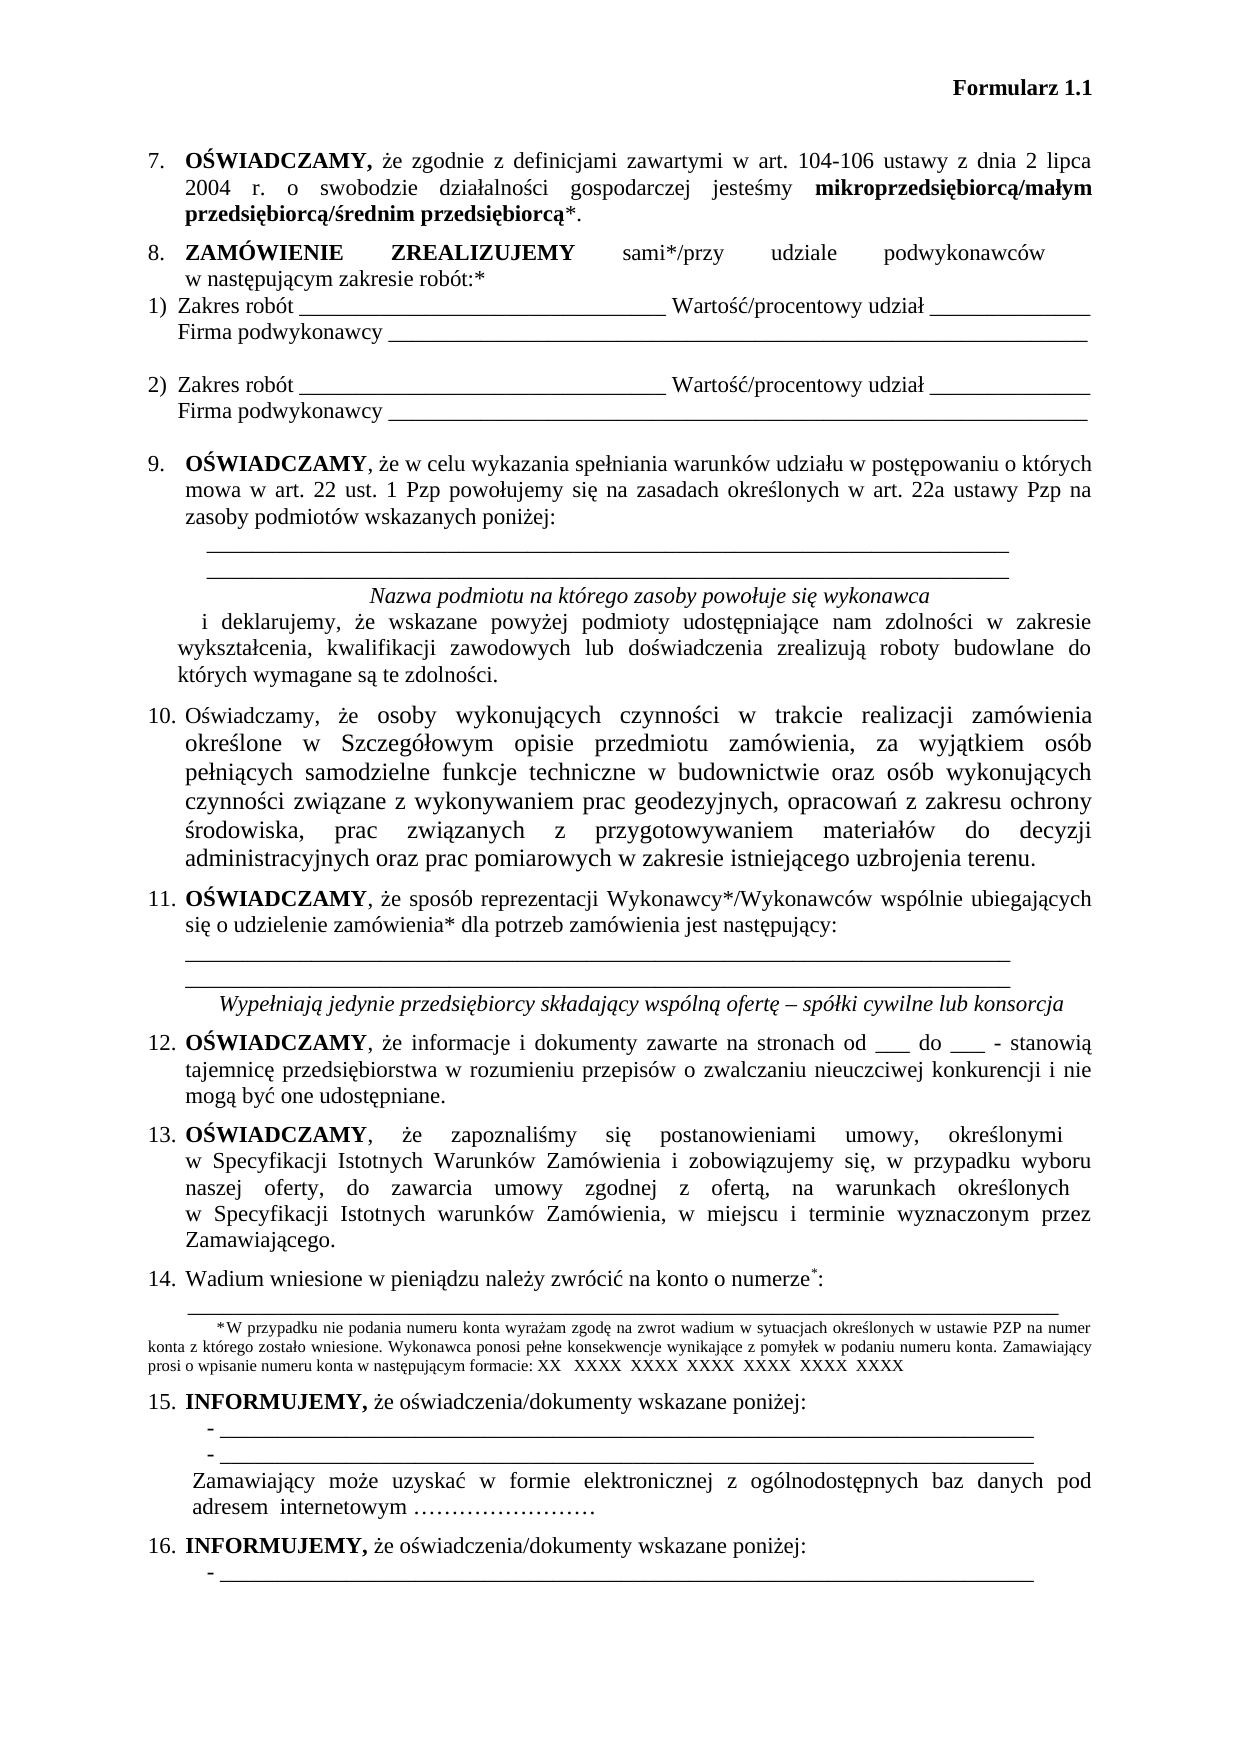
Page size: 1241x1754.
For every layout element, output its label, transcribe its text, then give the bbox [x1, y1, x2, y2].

list OŚWIADCZAMY, że w celu wykazania spełniania warunków udziału w postępowaniu o których mowa w art. 22 ust. 1 Pzp powołujemy się na zasadach określonych w art. 22a ustawy Pzp na zasoby podmiotów wskazanych poniżej: [148, 450, 1093, 529]
list Zakres robót ________________________________ Wartość/procentowy udział ______________ [148, 371, 1093, 397]
text i deklarujemy, że wskazane powyżej podmioty udostępniające nam zdolności w zakresie wykształcenia, kwalifikacji zawodowych lub doświadczenia zrealizują roboty budowlane do których wymagane są te zdolności. [148, 608, 1093, 687]
text Nazwa podmiotu na którego zasoby powołuje się wykonawca [207, 582, 1093, 608]
list ZAMÓWIENIE ZREALIZUJEMY sami*/przy udziale podwykonawców w następującym zakresie robót:* [148, 239, 1093, 292]
text ____________________________________________________________________________ [148, 1291, 1093, 1318]
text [207, 1558, 1093, 1585]
list Oświadczamy, że osoby wykonujących czynności w trakcie realizacji zamówienia określone w Szczegółowym opisie przedmiotu zamówienia, za wyjątkiem osób pełniących samodzielne funkcje techniczne w budownictwie oraz osób wykonujących czynności związane z wykonywaniem prac geodezyjnych, opracowań z zakresu ochrony środowiska, prac związanych z przygotowywaniem materiałów do decyzji administracyjnych oraz prac pomiarowych w zakresie istniejącego uzbrojenia terenu. [148, 700, 1093, 872]
text ______________________________________________________________________ [207, 555, 1093, 582]
list OŚWIADCZAMY, że informacje i dokumenty zawarte na stronach od ___ do ___ - stanowią tajemnicę przedsiębiorstwa w rozumieniu przepisów o zwalczaniu nieuczciwej konkurencji i nie mogą być one udostępniane. [148, 1029, 1093, 1108]
text ________________________________________________________________________ [148, 964, 1093, 990]
text - _______________________________________________________________________ [207, 1414, 1093, 1441]
list OŚWIADCZAMY, że zapoznaliśmy się postanowieniami umowy, określonymi w Specyfikacji Istotnych Warunków Zamówienia i zobowiązujemy się, w przypadku wyboru naszej oferty, do zawarcia umowy zgodnej z ofertą, na warunkach określonych w Specyfikacji Istotnych warunków Zamówienia, w miejscu i terminie wyznaczonym przez Zamawiającego. [148, 1121, 1093, 1253]
list INFORMUJEMY, że oświadczenia/dokumenty wskazane poniżej: [148, 1532, 1093, 1558]
list OŚWIADCZAMY, że zgodnie z definicjami zawartymi w art. 104-106 ustawy z dnia 2 lipca 2004 r. o swobodzie działalności gospodarczej jesteśmy mikroprzedsiębiorcą/małym przedsiębiorcą/średnim przedsiębiorcą*. [148, 148, 1093, 227]
text - _______________________________________________________________________ [207, 1441, 1093, 1467]
list INFORMUJEMY, że oświadczenia/dokumenty wskazane poniżej: [148, 1388, 1093, 1414]
list Wadium wniesione w pieniądzu należy zwrócić na konto o numerze*: [148, 1265, 1093, 1291]
text Wypełniają jedynie przedsiębiorcy składający wspólną ofertę – spółki cywilne lub konsorcja [185, 990, 1093, 1017]
list Zakres robót ________________________________ Wartość/procentowy udział ______________ [148, 292, 1093, 318]
list OŚWIADCZAMY, że sposób reprezentacji Wykonawcy*/Wykonawców wspólnie ubiegających się o udzielenie zamówienia* dla potrzeb zamówienia jest następujący: [148, 885, 1093, 938]
text ______________________________________________________________________ [207, 529, 1093, 555]
text ________________________________________________________________________ [148, 938, 1093, 964]
text Firma podwykonawcy _____________________________________________________________ [177, 318, 1093, 344]
text Zamawiający może uzyskać w formie elektronicznej z ogólnodostępnych baz danych pod adresem internetowym …………………… [192, 1467, 1093, 1519]
text Firma podwykonawcy _____________________________________________________________ [177, 397, 1093, 424]
text *W przypadku nie podania numeru konta wyrażam zgodę na zwrot wadium w sytuacjach określonych w ustawie PZP na numer konta z którego zostało wniesione. Wykonawca ponosi pełne konsekwencje wynikające z pomyłek w podaniu numeru konta. Zamawiający prosi o wpisanie numeru konta w następującym formacie: XX XXXX XXXX XXXX XXXX XXXX XXXX [148, 1318, 1093, 1375]
